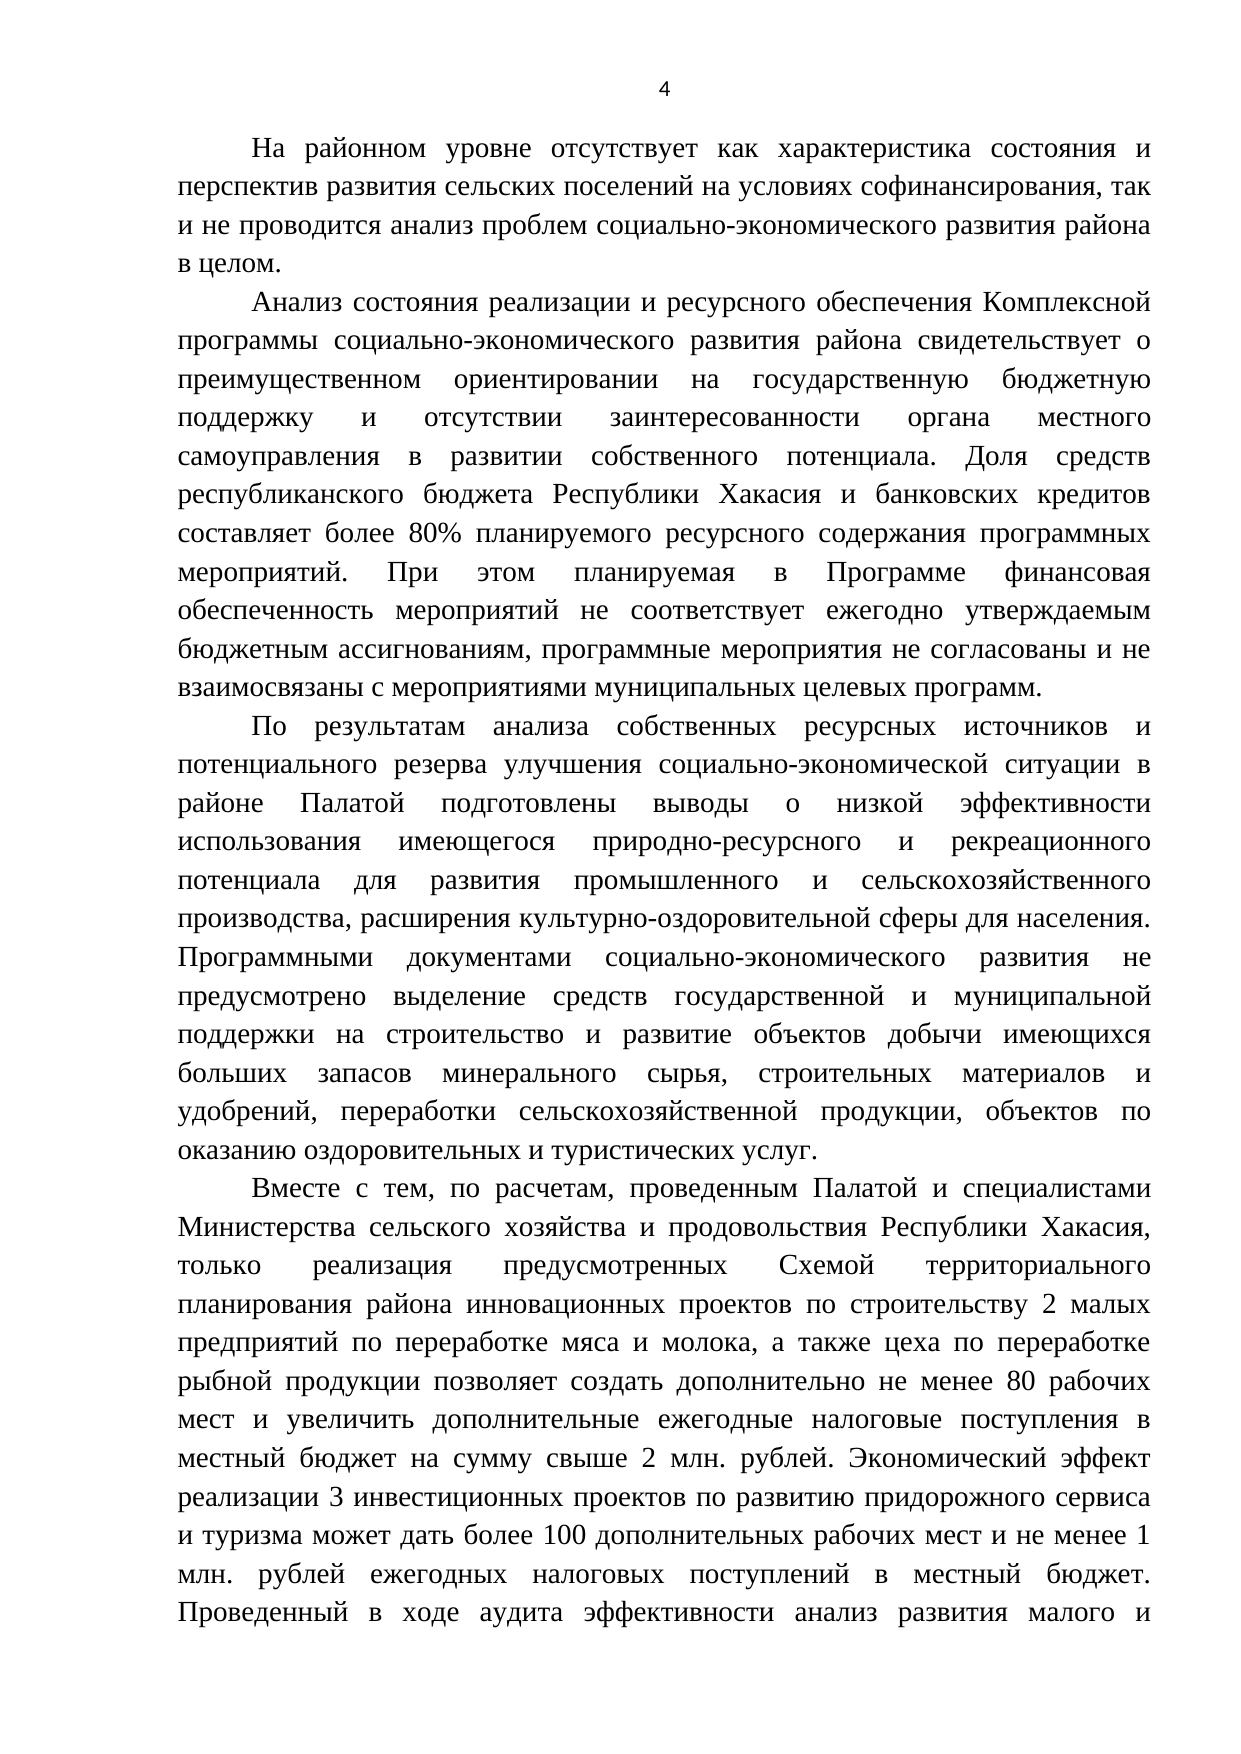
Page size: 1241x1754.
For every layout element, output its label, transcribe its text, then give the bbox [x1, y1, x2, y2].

text По результатам анализа собственных ресурсных источников и потенциального резерва улучшения социально-экономической ситуации в районе Палатой подготовлены выводы о низкой эффективности использования имеющегося природно-ресурсного и рекреационного потенциала для развития промышленного и сельскохозяйственного производства, расширения культурно-оздоровительной сферы для населения. Программными документами социально-экономического развития не предусмотрено выделение средств государственной и муниципальной поддержки на строительство и развитие объектов добычи имеющихся больших запасов минерального сырья, строительных материалов и удобрений, переработки сельскохозяйственной продукции, объектов по оказанию оздоровительных и туристических услуг. [177, 708, 1152, 1165]
text На районном уровне отсутствует как характеристика состояния и перспектив развития сельских поселений на условиях софинансирования, так и не проводится анализ проблем социально-экономического развития района в целом. [177, 130, 1152, 279]
text Анализ состояния реализации и ресурсного обеспечения Комплексной программы социально-экономического развития района свидетельствует о преимущественном ориентировании на государственную бюджетную поддержку и отсутствии заинтересованности органа местного самоуправления в развитии собственного потенциала. Доля средств республиканского бюджета Республики Хакасия и банковских кредитов составляет более 80% планируемого ресурсного содержания программных мероприятий. При этом планируемая в Программе финансовая обеспеченность мероприятий не соответствует ежегодно утверждаемым бюджетным ассигнованиям, программные мероприятия не согласованы и не взаимосвязаны с мероприятиями муниципальных целевых программ. [177, 284, 1152, 703]
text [177, 1170, 1152, 1628]
